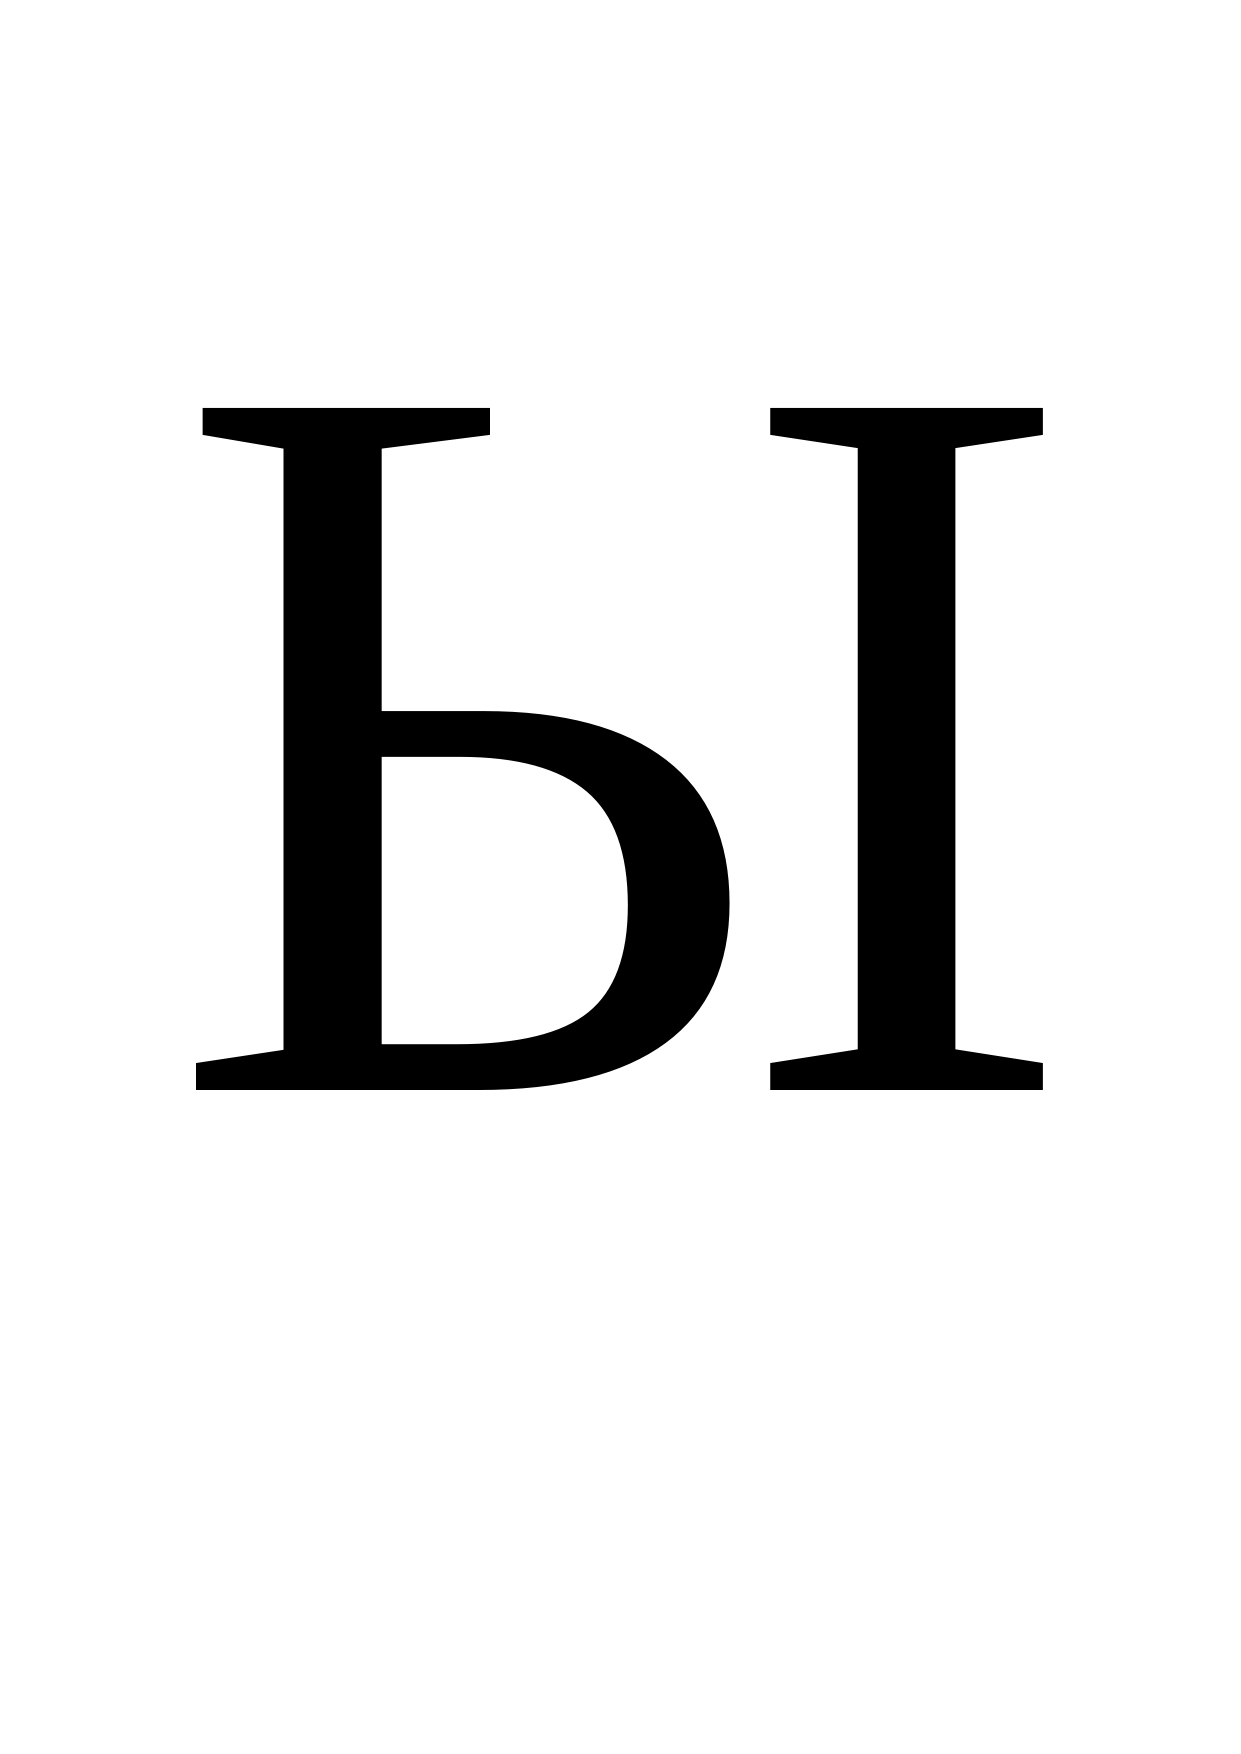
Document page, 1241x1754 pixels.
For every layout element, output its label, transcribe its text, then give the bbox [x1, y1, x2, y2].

text Ы [118, 118, 1122, 1316]
